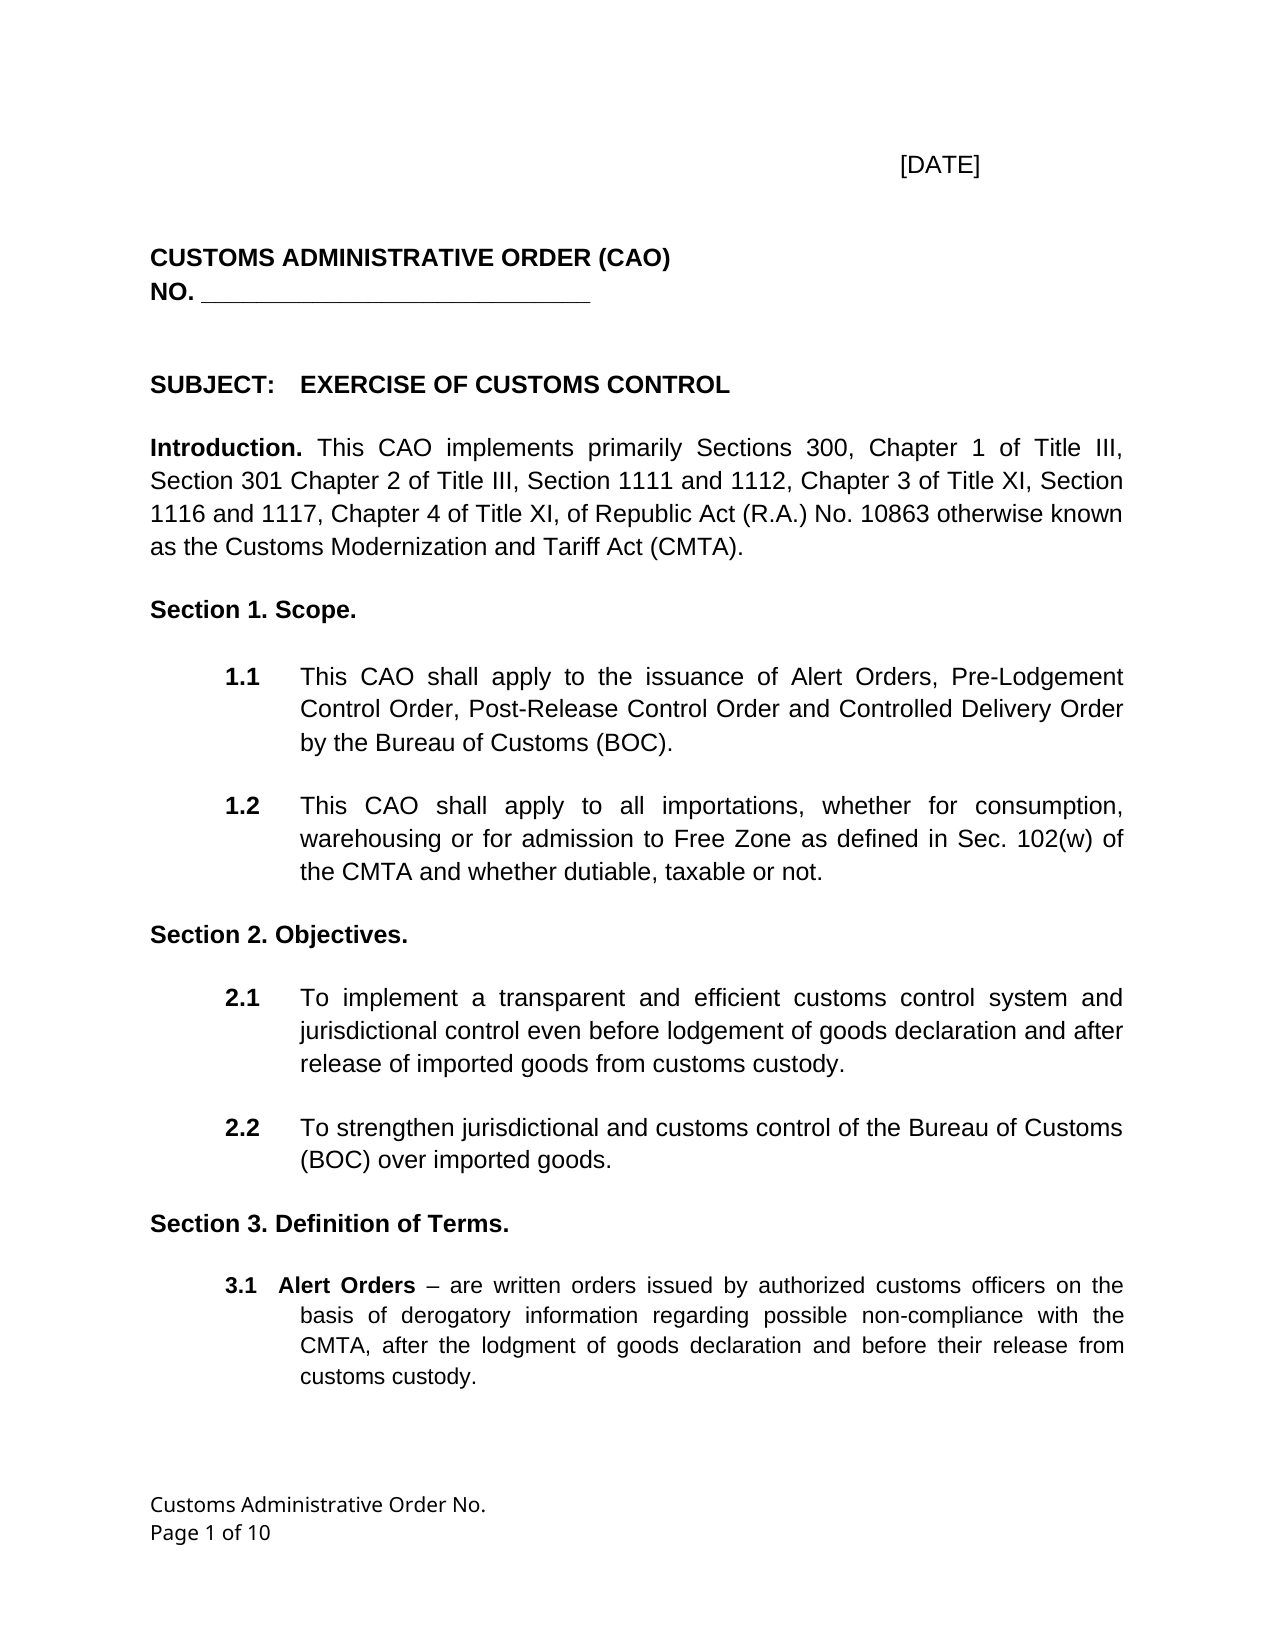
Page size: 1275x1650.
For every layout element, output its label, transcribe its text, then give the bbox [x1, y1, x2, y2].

text Section 3. Definition of Terms. [150, 1209, 1125, 1237]
text [DATE] [900, 150, 1125, 179]
text Section 2. Objectives. [150, 920, 1125, 949]
text NO. ____________________________ [150, 276, 1125, 305]
text 1.1 This CAO shall apply to the issuance of Alert Orders, Pre-Lodgement Control Order, Post-Release Control Order and Controlled Delivery Order by the Bureau of Customs (BOC). [225, 661, 1125, 756]
text CUSTOMS ADMINISTRATIVE ORDER (CAO) [150, 243, 1125, 272]
text 2.1 To implement a transparent and efficient customs control system and jurisdictional control even before lodgement of goods declaration and after release of imported goods from customs custody. [225, 983, 1125, 1078]
text SUBJECT: EXERCISE OF CUSTOMS CONTROL [150, 370, 1125, 399]
text Introduction. This CAO implements primarily Sections 300, Chapter 1 of Title III, Section 301 Chapter 2 of Title III, Section 1111 and 1112, Chapter 3 of Title XI, Section 1116 and 1117, Chapter 4 of Title XI, of Republic Act (R.A.) No. 10863 otherwise known as the Customs Modernization and Tariff Act (CMTA). [150, 433, 1125, 561]
text 3.1 Alert Orders – are written orders issued by authorized customs officers on the basis of derogatory information regarding possible non-compliance with the CMTA, after the lodgment of goods declaration and before their release from customs custody. [225, 1272, 1125, 1389]
text Section 1. Scope. [150, 595, 1125, 624]
text 1.2 This CAO shall apply to all importations, whether for consumption, warehousing or for admission to Free Zone as defined in Sec. 102(w) of the CMTA and whether dutiable, taxable or not. [225, 791, 1125, 886]
text 2.2 To strengthen jurisdictional and customs control of the Bureau of Customs (BOC) over imported goods. [225, 1112, 1125, 1174]
